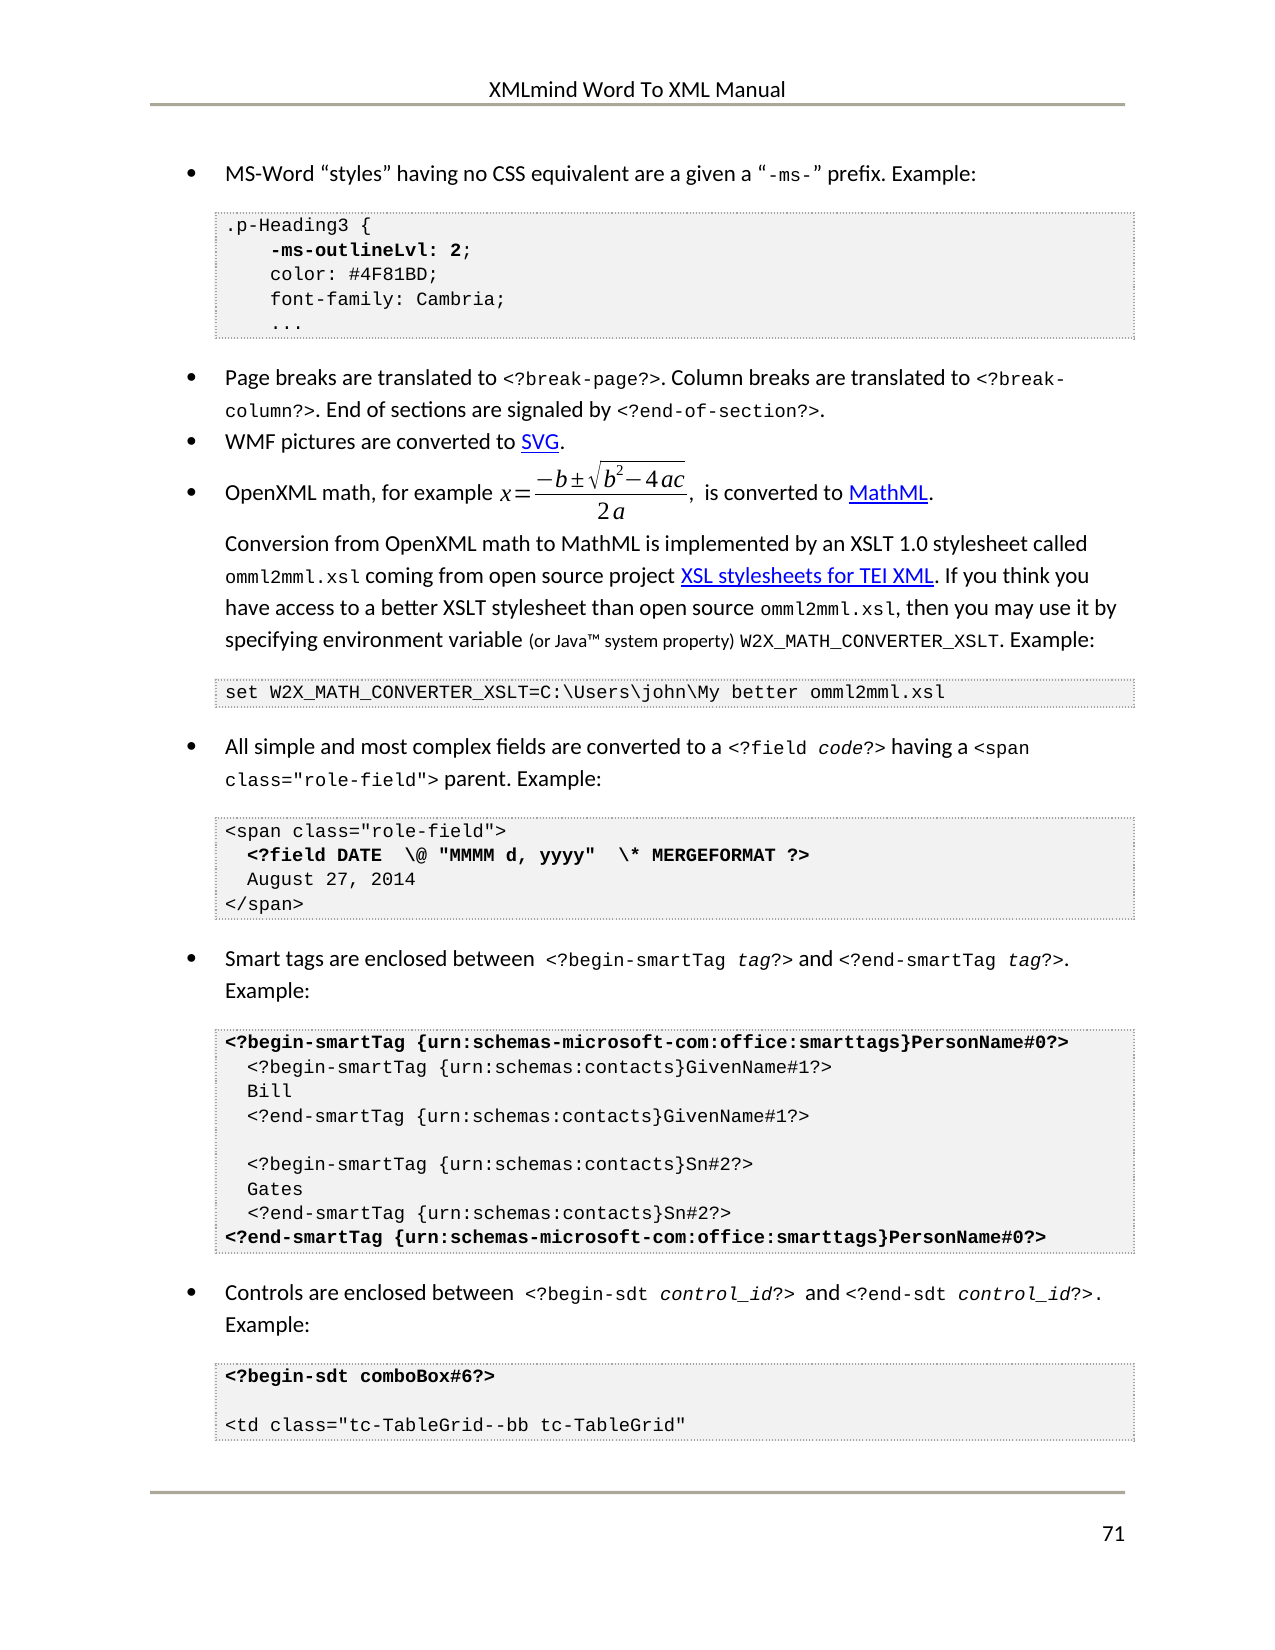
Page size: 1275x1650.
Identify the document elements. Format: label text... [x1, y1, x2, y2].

list All simple and most complex fields are converted to a <?field code?> having a <span class="role-field"> parent. Example: [187, 732, 1125, 792]
list <?field DATE \@ "MMMM d, yyyy" \* MERGEFORMAT ?> [214, 842, 1135, 866]
list <?end-smartTag {urn:schemas:contacts}Sn#2?> [214, 1200, 1135, 1224]
list <?begin-smartTag {urn:schemas-microsoft-com:office:smarttags}PersonName#0?> [214, 1029, 1135, 1053]
list ... [214, 309, 1135, 339]
list WMF pictures are converted to SVG. [187, 427, 1125, 456]
list Smart tags are enclosed between <?begin-smartTag tag?> and <?end-smartTag tag?>. Example: [187, 944, 1125, 1004]
list set W2X_MATH_CONVERTER_XSLT=C:\Users\john\My better omml2mml.xsl [214, 678, 1135, 708]
list OpenXML math, for example , is converted to MathML. [187, 460, 1125, 525]
list <?begin-smartTag {urn:schemas:contacts}Sn#2?> [214, 1151, 1135, 1175]
list Bill [214, 1078, 1135, 1102]
list font-family: Cambria; [214, 285, 1135, 309]
list <?end-smartTag {urn:schemas-microsoft-com:office:smarttags}PersonName#0?> [214, 1224, 1135, 1254]
list color: #4F81BD; [214, 261, 1135, 285]
list <?end-smartTag {urn:schemas:contacts}GivenName#1?> [214, 1102, 1135, 1127]
list <?begin-sdt comboBox#6?> [214, 1363, 1135, 1387]
list Gates [214, 1175, 1135, 1200]
list -ms-outlineLvl: 2; [214, 236, 1135, 261]
list <?begin-smartTag {urn:schemas:contacts}GivenName#1?> [214, 1053, 1135, 1078]
list .p-Heading3 { [214, 212, 1135, 236]
list MS-Word “styles” having no CSS equivalent are a given a “-ms-” prefix. Example: [187, 159, 1125, 187]
list Conversion from OpenXML math to MathML is implemented by an XSLT 1.0 stylesheet called omml2mml.xsl coming from open source project XSL stylesheets for TEI XML. If you think you have access to a better XSLT stylesheet than open source omml2mml.xsl, then you may use it by specifying environment variable (or Java™ system property) W2X_MATH_CONVERTER_XSLT. Example: [225, 529, 1125, 653]
list </span> [214, 890, 1135, 920]
list Page breaks are translated to <?break-page?>. Column breaks are translated to <?break-column?>. End of sections are signaled by <?end-of-section?>. [187, 363, 1125, 423]
list <span class="role-field"> [214, 817, 1135, 842]
list <td class="tc-TableGrid--bb tc-TableGrid" [214, 1412, 1135, 1441]
list August 27, 2014 [214, 866, 1135, 890]
list Controls are enclosed between <?begin-sdt control_id?> and <?end-sdt control_id?>. Example: [187, 1278, 1125, 1338]
